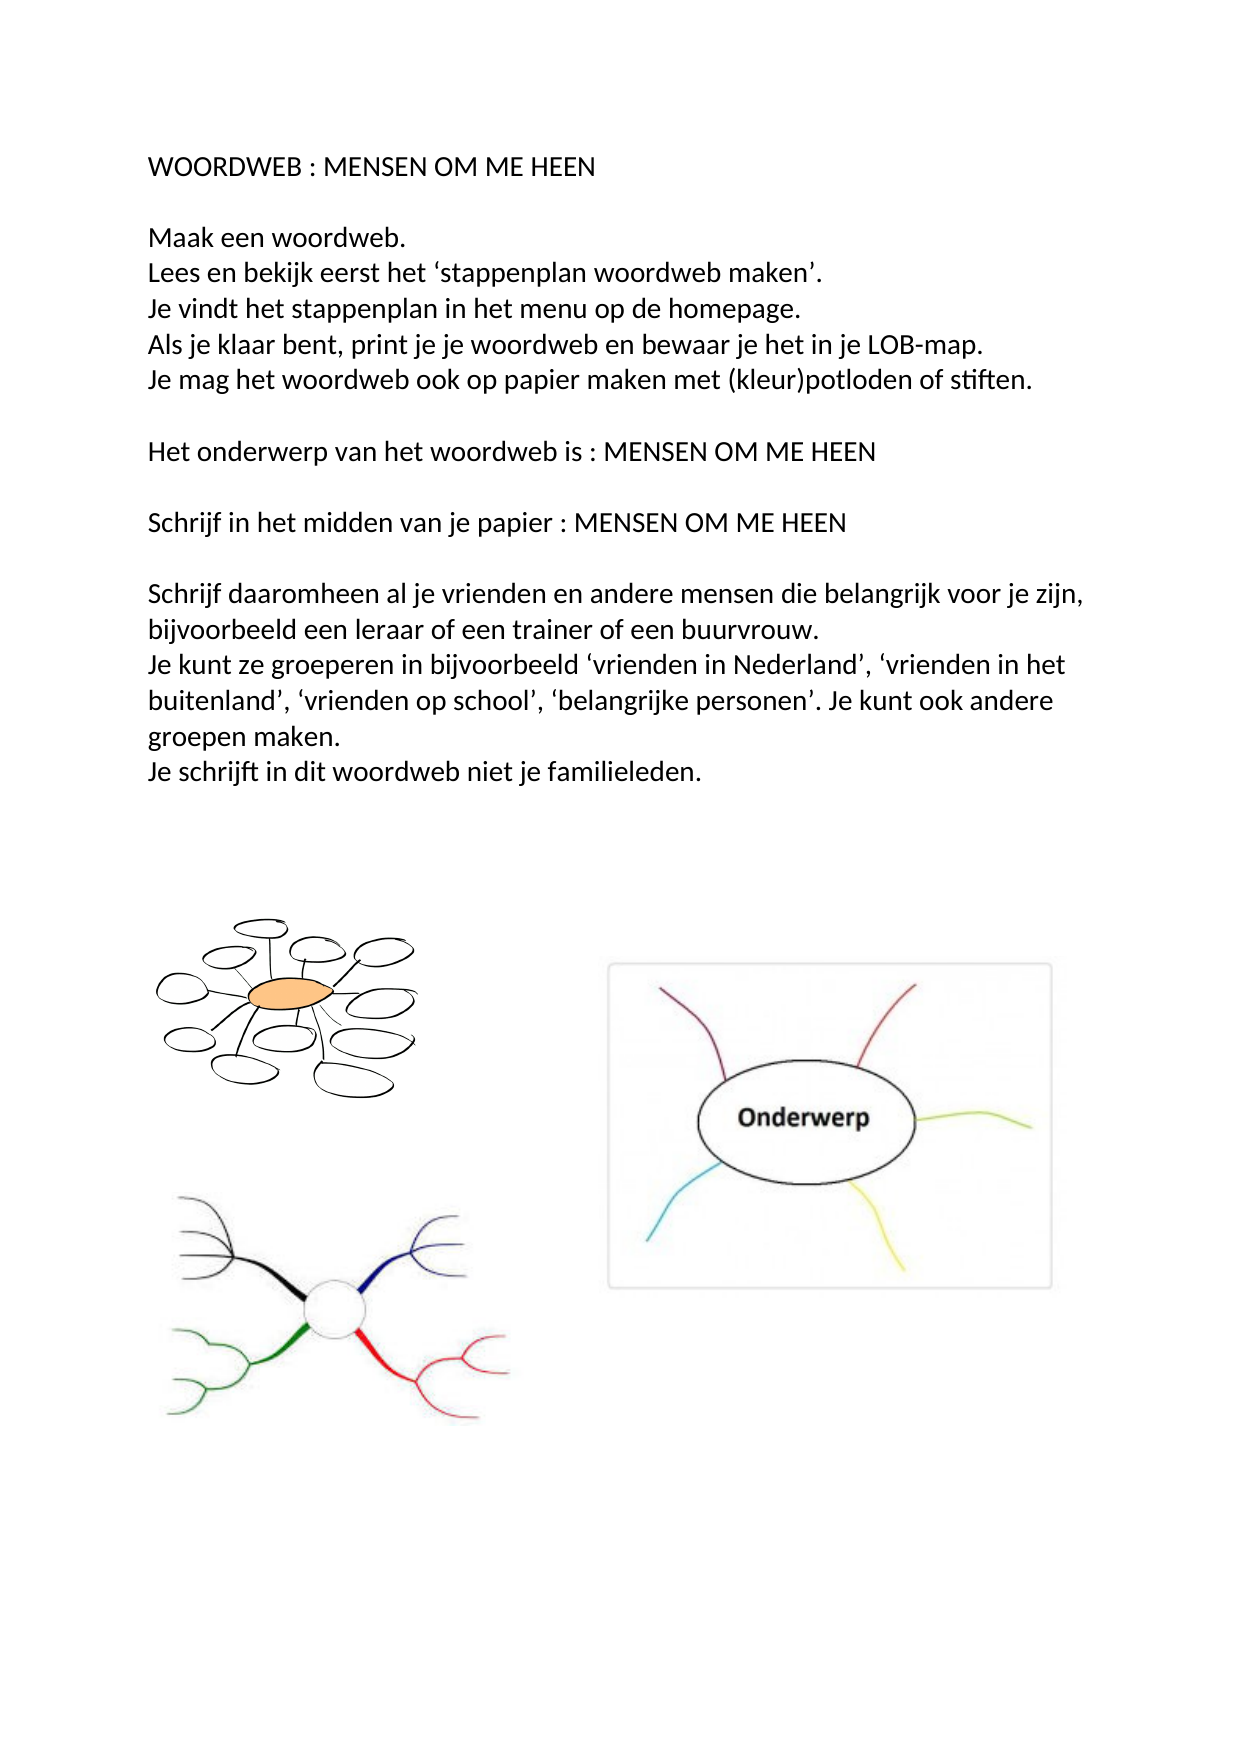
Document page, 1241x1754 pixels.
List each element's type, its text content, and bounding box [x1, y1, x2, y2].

text Als je klaar bent, print je je woordweb en bewaar je het in je LOB-map. [148, 326, 1093, 361]
text Je kunt ze groeperen in bijvoorbeeld ‘vrienden in Nederland’, ‘vrienden in het buitenland’, ‘vrienden op school’, ‘belangrijke personen’. Je kunt ook andere groepen maken. [148, 646, 1093, 753]
text Maak een woordweb. [148, 219, 1093, 254]
text Je mag het woordweb ook op papier maken met (kleur)potloden of stiften. [148, 361, 1093, 397]
text Lees en bekijk eerst het ‘stappenplan woordweb maken’. [148, 254, 1093, 290]
text Je vindt het stappenplan in het menu op de homepage. [148, 290, 1093, 326]
text Je schrijft in dit woordweb niet je familieleden. [148, 753, 1093, 789]
picture [147, 1192, 531, 1426]
text WOORDWEB : MENSEN OM ME HEEN [148, 148, 1093, 183]
picture [147, 895, 449, 1122]
text Het onderwerp van het woordweb is : MENSEN OM ME HEEN [148, 433, 1093, 468]
picture [598, 956, 1067, 1298]
text Schrijf in het midden van je papier : MENSEN OM ME HEEN [148, 504, 1093, 539]
text Schrijf daaromheen al je vrienden en andere mensen die belangrijk voor je zijn, bijvoorbeeld een leraar of een trainer of een buurvrouw. [148, 575, 1093, 646]
